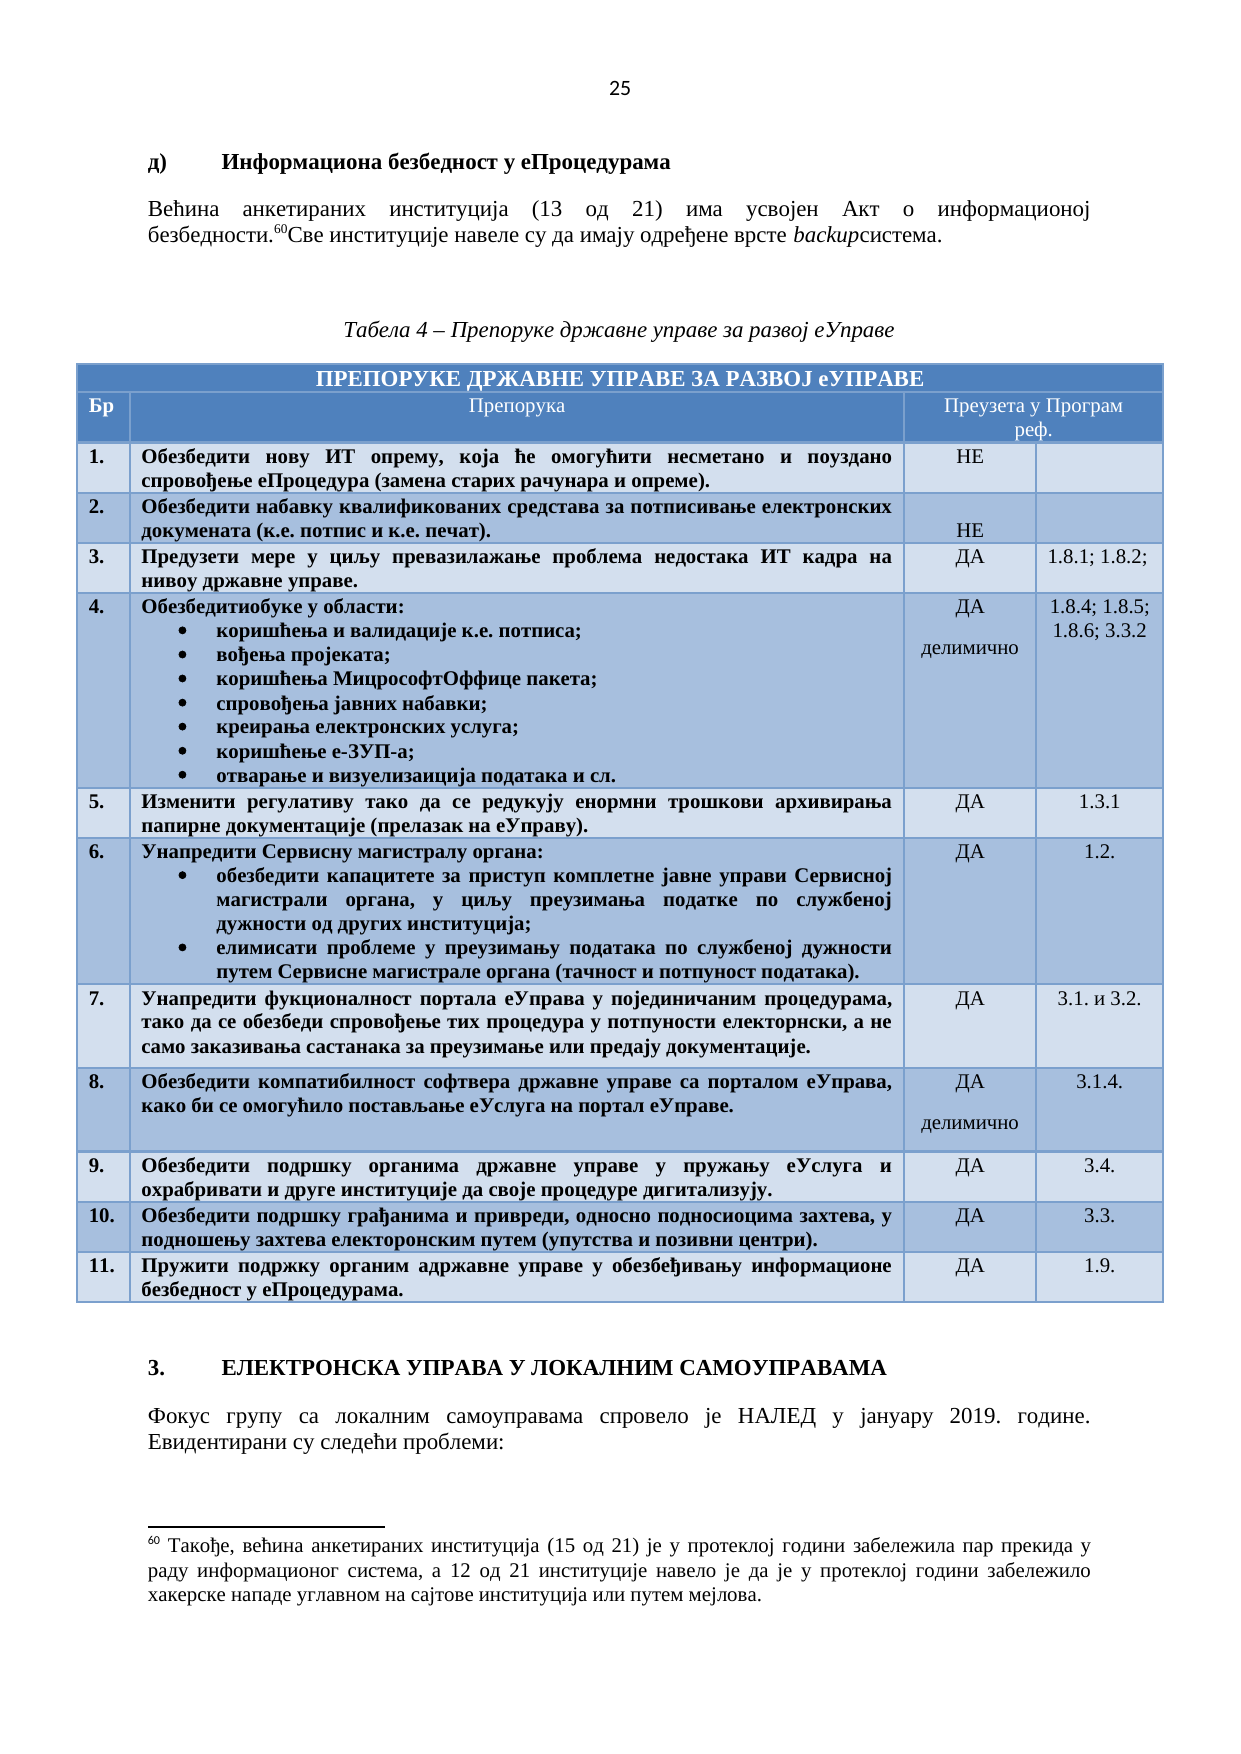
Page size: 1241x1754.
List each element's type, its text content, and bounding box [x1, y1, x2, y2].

table_cell ДА [905, 1253, 1035, 1301]
table_cell Предузети мере у циљу превазилажање проблема недостака ИТ кадра на нивоу државне управе. [131, 544, 903, 592]
table_cell НЕ [905, 444, 1035, 492]
table_cell 1.8.1; 1.8.2; [1037, 544, 1162, 592]
table_cell 1.8.4; 1.8.5; 1.8.6; 3.3.2 [1037, 594, 1162, 787]
table_cell 2. [78, 494, 129, 542]
table_cell 9. [78, 1153, 129, 1201]
table_cell Препорука [131, 393, 903, 441]
table_cell ДА [905, 1203, 1035, 1251]
table_cell НЕ [905, 494, 1035, 542]
text Фокус групу са локалним самоуправама спровело је НАЛЕД у јануару 2019. године. Евидентирани су следећи проблеми: [148, 1402, 1092, 1454]
table_cell 6. [78, 839, 129, 983]
table_cell 8. [78, 1069, 129, 1150]
table_cell Унапредити Сервисну магистралу органа: обезбедити капацитете за приступ комплетне јавне управи Сервисној магистрали органа, у циљу преузимања податке по службеној дужности од других институција; елимисати проблеме у преузимању података по службеној дужности путем Сервисне магистрале органа (тачност и потпуност података). [131, 839, 903, 983]
table_cell [1037, 444, 1162, 492]
table_cell Обезбедити подршку органима државне управе у пружању еУслуга и охрабривати и друге институције да своје процедуре дигитализују. [131, 1153, 903, 1201]
table_cell Бр [78, 393, 129, 441]
text д) Информациона безбедност у еПроцедурама [148, 148, 1092, 174]
table_cell ДА делимично [905, 1069, 1035, 1150]
table_cell 3.1.4. [1037, 1069, 1162, 1150]
table_cell 5. [78, 789, 129, 837]
table_cell Обезбедити компатибилност софтвера државне управе са порталом еУправа, како би се омогућило постављање еУслуга на портал еУправе. [131, 1069, 903, 1150]
table_cell ДА [905, 1153, 1035, 1201]
table_header ПРЕПОРУКЕ ДРЖАВНЕ УПРАВЕ ЗА РАЗВОЈ еУПРАВЕ [78, 365, 1162, 391]
table_cell 3.3. [1037, 1203, 1162, 1251]
table_cell 7. [78, 985, 129, 1067]
table_cell Преузета у Програм реф. [905, 393, 1162, 441]
table_cell ДА делимично [905, 594, 1035, 787]
table_cell 10. [78, 1203, 129, 1251]
table_cell 1.9. [1037, 1253, 1162, 1301]
table_cell ДА [905, 839, 1035, 983]
text Већина анкетираних институција (13 од 21) има усвојен Акт о информационој безбедности.Све институције навеле су да имају одређене врсте backupсистема. [148, 195, 1092, 248]
table_cell 3.1. и 3.2. [1037, 985, 1162, 1067]
table_cell Обезбедитиобуке у области: коришћења и валидације к.е. потписа; вођења пројеката; коришћења МицрософтОффице пакета; спровођења јавних набавки; креирања електронских услуга; коришћење е-ЗУП-а; отварање и визуелизаиција података и сл. [131, 594, 903, 787]
table_cell Обезбедити набавку квалификованих средстава за потписивање електронских докумената (к.е. потпис и к.е. печат). [131, 494, 903, 542]
table_cell Изменити регулативу тако да се редукују енормни трошкови архивирања папирне документације (прелазак на еУправу). [131, 789, 903, 837]
table_cell 1. [78, 444, 129, 492]
table_cell ДА [905, 789, 1035, 837]
table_cell 11. [78, 1253, 129, 1301]
table_cell Пружити подржку органим адржавне управе у обезбеђивању информационе безбедност у еПроцедурама. [131, 1253, 903, 1301]
table_cell 3.4. [1037, 1153, 1162, 1201]
table_cell Унапредити фукционалност портала еУправа у појединичаним процедурама, тако да се обезбеди спровођење тих процедура у потпуности електорнски, а не само заказивања састанака за преузимање или предају документације. [131, 985, 903, 1067]
text 3. ЕЛЕКТРОНСКА УПРАВА У ЛОКАЛНИМ САМОУПРАВАМА [148, 1354, 1092, 1381]
table_cell Обезбедити нову ИТ опрему, која ће омогућити несметано и поуздано спровођење еПроцедура (замена старих рачунара и опреме). [131, 444, 903, 492]
table_cell Обезбедити подршку грађанима и привреди, односно подносиоцима захтева, у подношењу захтева електоронским путем (упутства и позивни центри). [131, 1203, 903, 1251]
table_cell ДА [905, 985, 1035, 1067]
table_cell 4. [78, 594, 129, 787]
table_cell [1037, 494, 1162, 542]
table_cell 1.2. [1037, 839, 1162, 983]
text Табела 4 – Препоруке државне управе за развој еУправе [148, 316, 1092, 342]
table_cell ДА [905, 544, 1035, 592]
table_cell 1.3.1 [1037, 789, 1162, 837]
table_cell 3. [78, 544, 129, 592]
